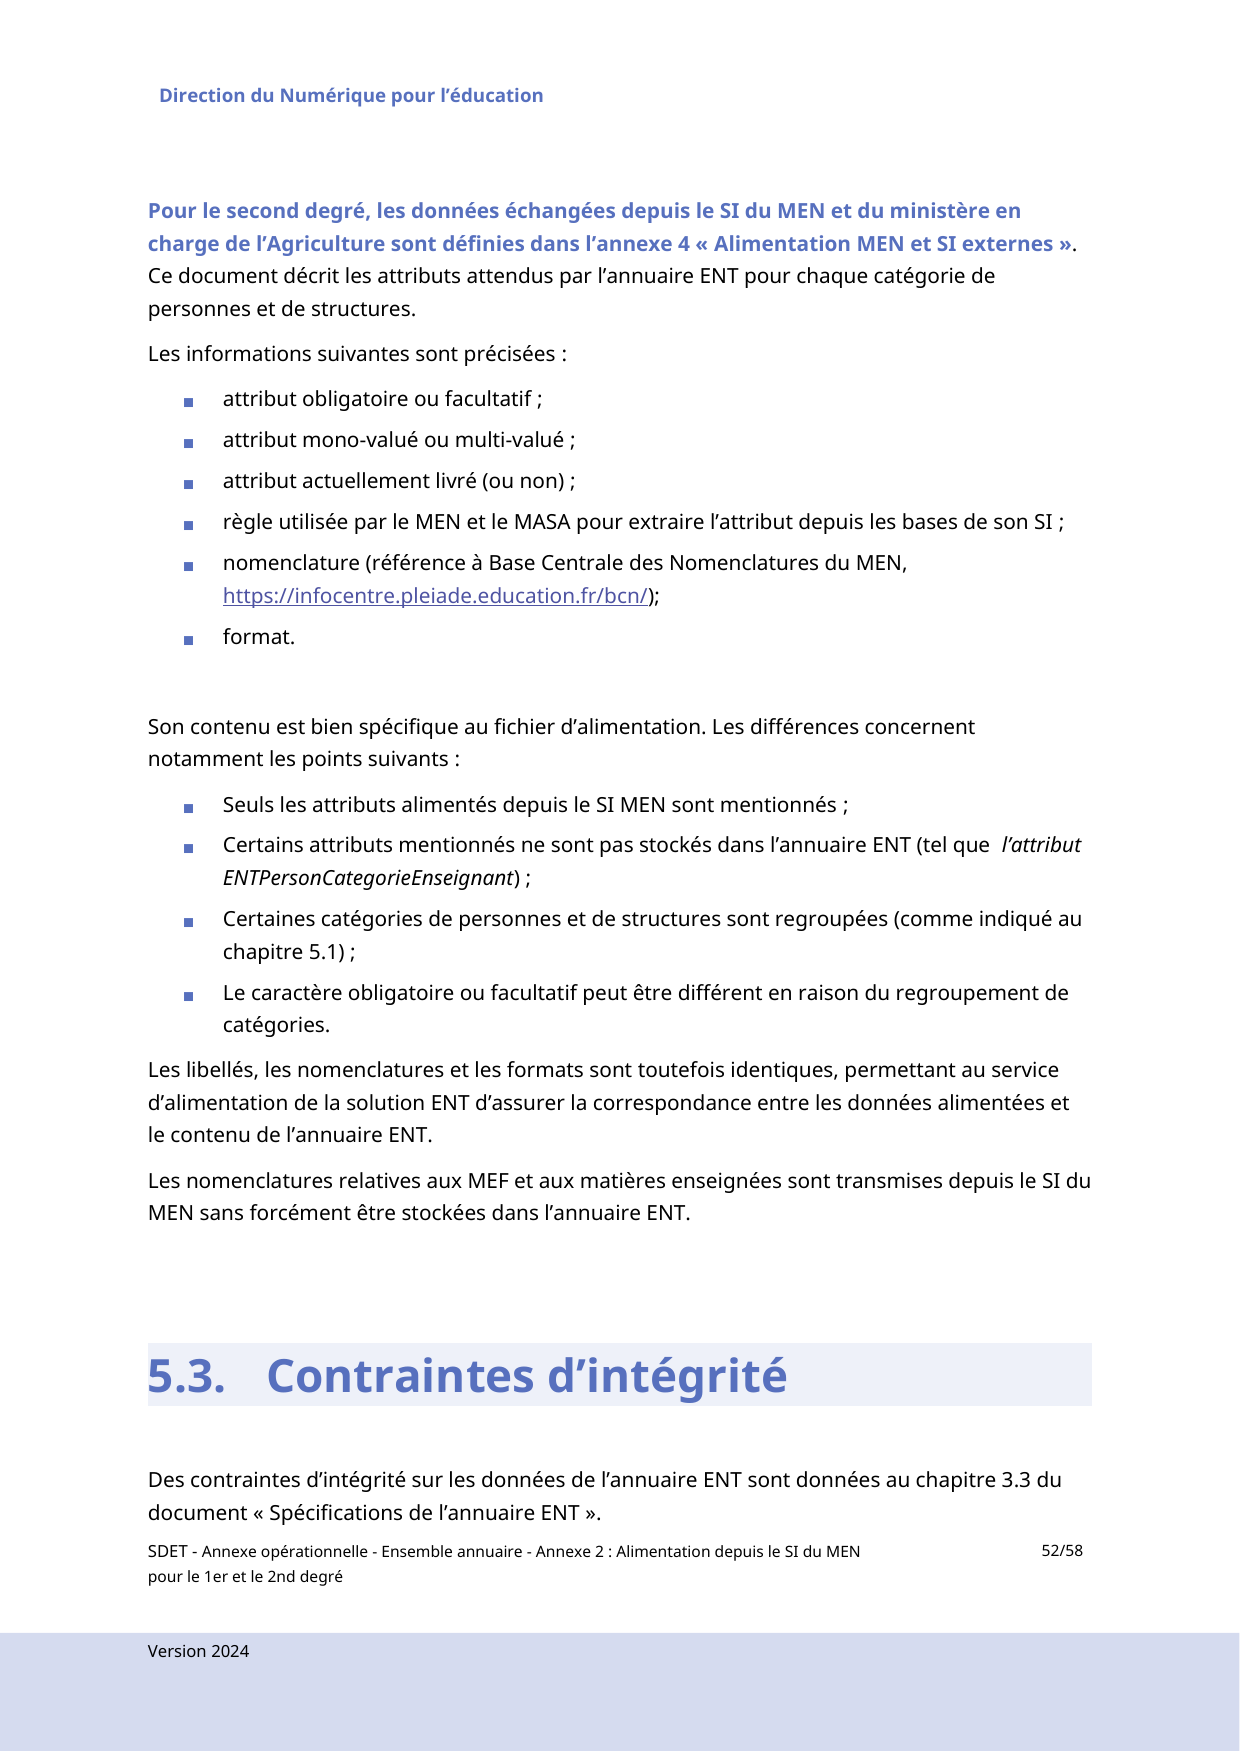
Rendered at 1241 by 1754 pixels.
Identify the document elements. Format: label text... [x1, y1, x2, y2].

text attribut actuellement livré (ou non) ; [185, 466, 1092, 495]
text attribut obligatoire ou facultatif ; [185, 384, 1092, 413]
text Des contraintes d’intégrité sur les données de l’annuaire ENT sont données au chapitre 3.3 du document « Spécifications de l’annuaire ENT ». [148, 1465, 1092, 1526]
text nomenclature (référence à Base Centrale des Nomenclatures du MEN, https://infocentre.pleiade.education.fr/bcn/); [185, 548, 1092, 609]
text Pour le second degré, les données échangées depuis le SI du MEN et du ministère en charge de l’Agriculture sont définies dans l’annexe 4 « Alimentation MEN et SI externes ». Ce document décrit les attributs attendus par l’annuaire ENT pour chaque catégorie de personnes et de structures. [148, 196, 1092, 323]
text Les informations suivantes sont précisées : [148, 339, 1092, 368]
text format. [185, 622, 1092, 650]
text Le caractère obligatoire ou facultatif peut être différent en raison du regroupement de catégories. [185, 978, 1092, 1039]
text règle utilisée par le MEN et le MASA pour extraire l’attribut depuis les bases de son SI ; [185, 507, 1092, 536]
text Certaines catégories de personnes et de structures sont regroupées (comme indiqué au chapitre 5.1) ; [185, 904, 1092, 965]
text Les nomenclatures relatives aux MEF et aux matières enseignées sont transmises depuis le SI du MEN sans forcément être stockées dans l’annuaire ENT. [148, 1166, 1092, 1227]
subtitle Contraintes d’intégrité [148, 1343, 1092, 1406]
text Les libellés, les nomenclatures et les formats sont toutefois identiques, permettant au service d’alimentation de la solution ENT d’assurer la correspondance entre les données alimentées et le contenu de l’annuaire ENT. [148, 1055, 1092, 1149]
text Seuls les attributs alimentés depuis le SI MEN sont mentionnés ; [185, 790, 1092, 818]
text Certains attributs mentionnés ne sont pas stockés dans l’annuaire ENT (tel que l’attribut ENTPersonCategorieEnseignant) ; [185, 831, 1092, 892]
text Son contenu est bien spécifique au fichier d’alimentation. Les différences concernent notamment les points suivants : [148, 712, 1092, 773]
text attribut mono-valué ou multi-valué ; [185, 425, 1092, 454]
